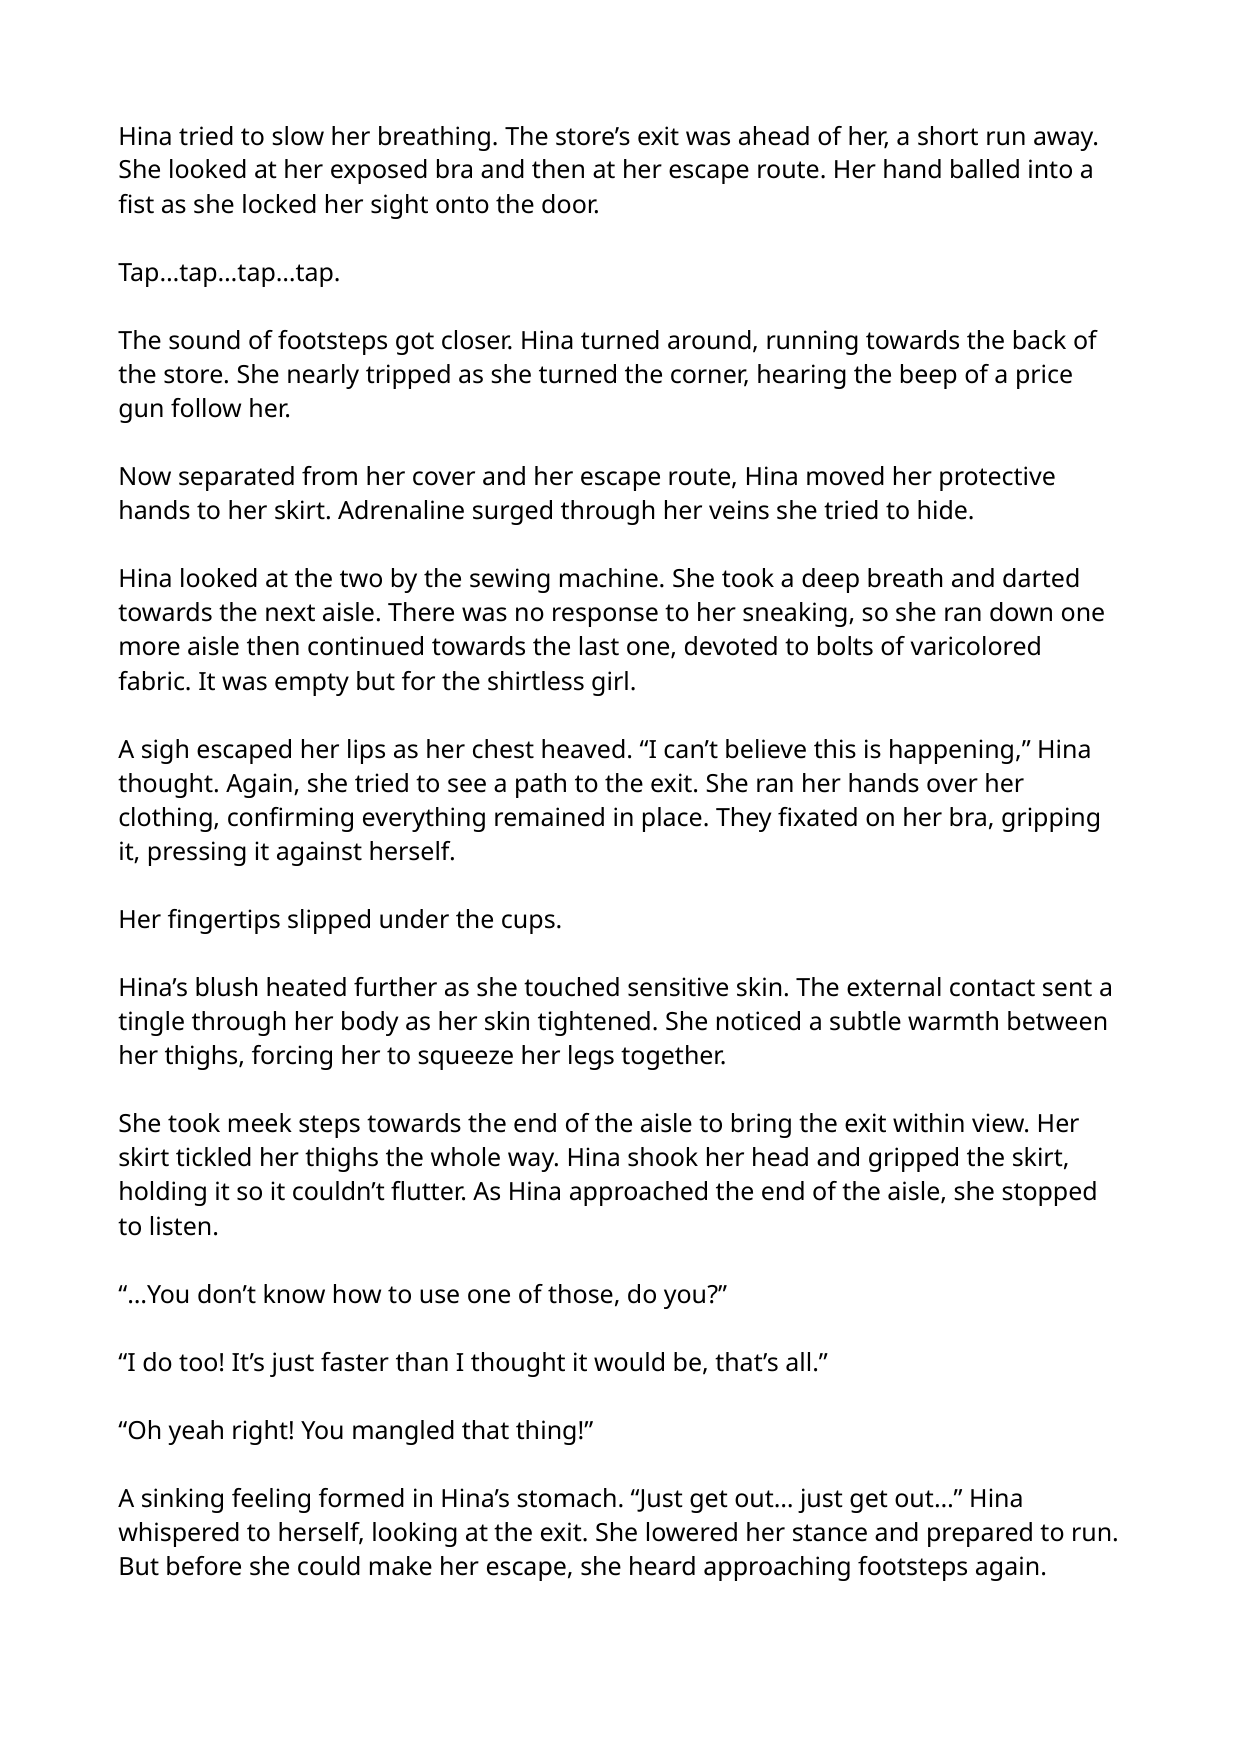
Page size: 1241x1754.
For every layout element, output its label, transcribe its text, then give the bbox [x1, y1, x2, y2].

text “Oh yeah right! You mangled that thing!” [118, 1412, 1122, 1447]
text Now separated from her cover and her escape route, Hina moved her protective hands to her skirt. Adrenaline surged through her veins she tried to hide. [118, 459, 1122, 527]
text Hina tried to slow her breathing. The store’s exit was ahead of her, a short run away. She looked at her exposed bra and then at her escape route. Her hand balled into a fist as she locked her sight onto the door. [118, 118, 1122, 220]
text The sound of footsteps got closer. Hina turned around, running towards the back of the store. She nearly tripped as she turned the corner, hearing the beep of a price gun follow her. [118, 322, 1122, 425]
text She took meek steps towards the end of the aisle to bring the exit within view. Her skirt tickled her thighs the whole way. Hina shook her head and gripped the skirt, holding it so it couldn’t flutter. As Hina approached the end of the aisle, she stopped to listen. [118, 1106, 1122, 1242]
text Hina looked at the two by the sewing machine. She took a deep breath and darted towards the next aisle. There was no response to her sneaking, so she ran down one more aisle then continued towards the last one, devoted to bolts of varicolored fabric. It was empty but for the shirtless girl. [118, 561, 1122, 697]
text Tap…tap…tap…tap. [118, 254, 1122, 288]
text A sigh escaped her lips as her chest heaved. “I can’t believe this is happening,” Hina thought. Again, she tried to see a path to the exit. She ran her hands over her clothing, confirming everything remained in place. They fixated on her bra, gripping it, pressing it against herself. [118, 731, 1122, 867]
text “I do too! It’s just faster than I thought it would be, that’s all.” [118, 1344, 1122, 1378]
text “…You don’t know how to use one of those, do you?” [118, 1276, 1122, 1310]
text Hina’s blush heated further as she touched sensitive skin. The external contact sent a tingle through her body as her skin tightened. She noticed a subtle warmth between her thighs, forcing her to squeeze her legs together. [118, 970, 1122, 1072]
text A sinking feeling formed in Hina’s stomach. “Just get out… just get out…” Hina whispered to herself, looking at the exit. She lowered her stance and prepared to run. But before she could make her escape, she heard approaching footsteps again. [118, 1481, 1122, 1583]
text Her fingertips slipped under the cups. [118, 902, 1122, 936]
